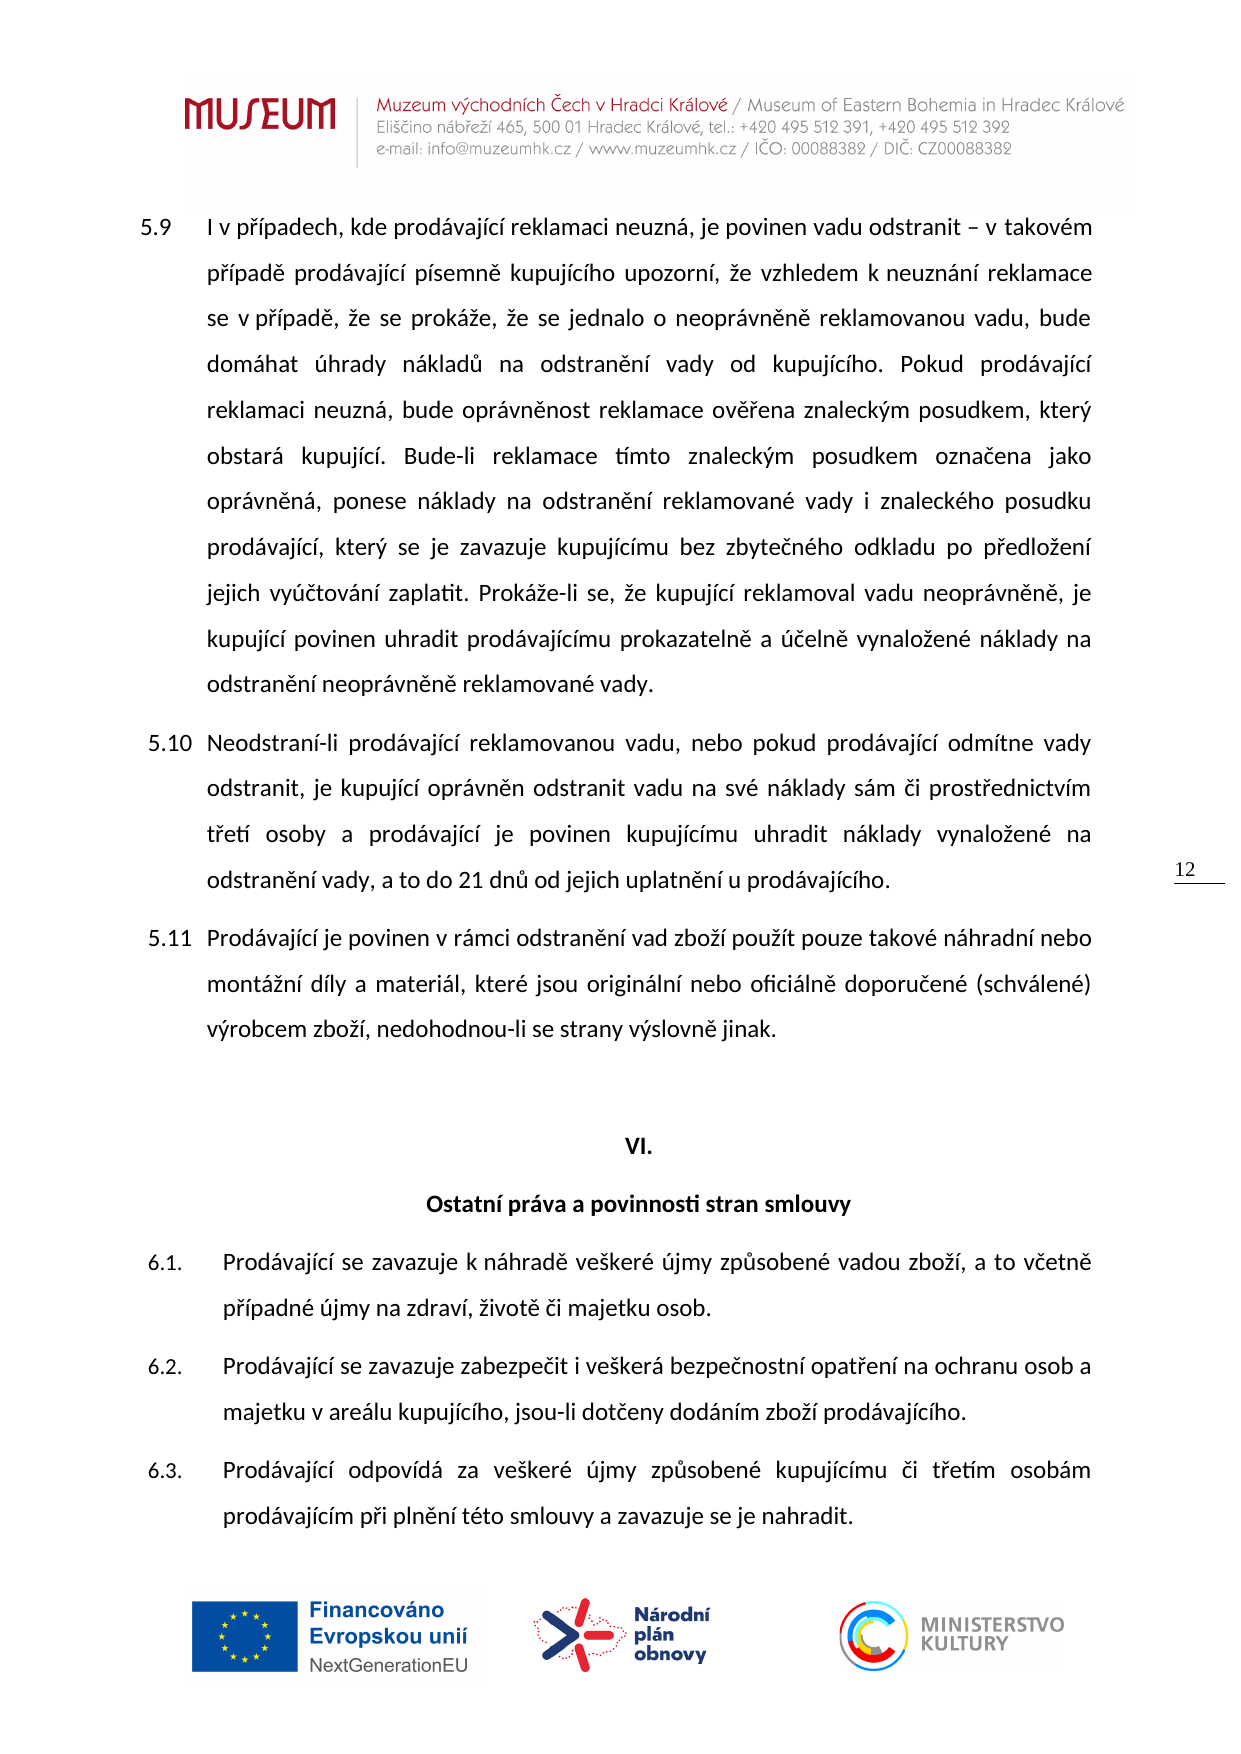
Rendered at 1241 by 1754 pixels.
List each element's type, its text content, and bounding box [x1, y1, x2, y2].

picture [839, 1601, 1064, 1671]
picture [184, 1590, 488, 1681]
text VI. [185, 1130, 1093, 1161]
list I v případech, kde prodávající reklamaci neuzná, je povinen vadu odstranit – v takovém případě prodávající písemně kupujícího upozorní, že vzhledem k neuznání reklamace se v případě, že se prokáže, že se jednalo o neoprávněně reklamovanou vadu, bude domáhat úhrady nákladů na odstranění vady od kupujícího. Pokud prodávající reklamaci neuzná, bude oprávněnost reklamace ověřena znaleckým posudkem, který obstará kupující. Bude-li reklamace tímto znaleckým posudkem označena jako oprávněná, ponese náklady na odstranění reklamované vady i znaleckého posudku prodávající, který se je zavazuje kupujícímu bez zbytečného odkladu po předložení jejich vyúčtování zaplatit. Prokáže-li se, že kupující reklamoval vadu neoprávněně, je kupující povinen uhradit prodávajícímu prokazatelně a účelně vynaložené náklady na odstranění neoprávněně reklamované vady. [140, 211, 1093, 699]
subtitle Ostatní práva a povinnosti stran smlouvy [185, 1188, 1093, 1219]
picture [533, 1598, 711, 1672]
list Prodávající odpovídá za veškeré újmy způsobené kupujícímu či třetím osobám prodávajícím při plnění této smlouvy a zavazuje se je nahradit. [148, 1454, 1093, 1531]
list Neodstraní-li prodávající reklamovanou vadu, nebo pokud prodávající odmítne vady odstranit, je kupující oprávněn odstranit vadu na své náklady sám či prostřednictvím třetí osoby a prodávající je povinen kupujícímu uhradit náklady vynaložené na odstranění vady, a to do 21 dnů od jejich uplatnění u prodávajícího. [148, 727, 1093, 894]
list Prodávající je povinen v rámci odstranění vad zboží použít pouze takové náhradní nebo montážní díly a materiál, které jsou originální nebo oficiálně doporučené (schválené) výrobcem zboží, nedohodnou-li se strany výslovně jinak. [148, 922, 1093, 1044]
picture [184, 73, 1130, 212]
list Prodávající se zavazuje k náhradě veškeré újmy způsobené vadou zboží, a to včetně případné újmy na zdraví, životě či majetku osob. [148, 1246, 1093, 1323]
list Prodávající se zavazuje zabezpečit i veškerá bezpečnostní opatření na ochranu osob a majetku v areálu kupujícího, jsou-li dotčeny dodáním zboží prodávajícího. [148, 1350, 1093, 1427]
